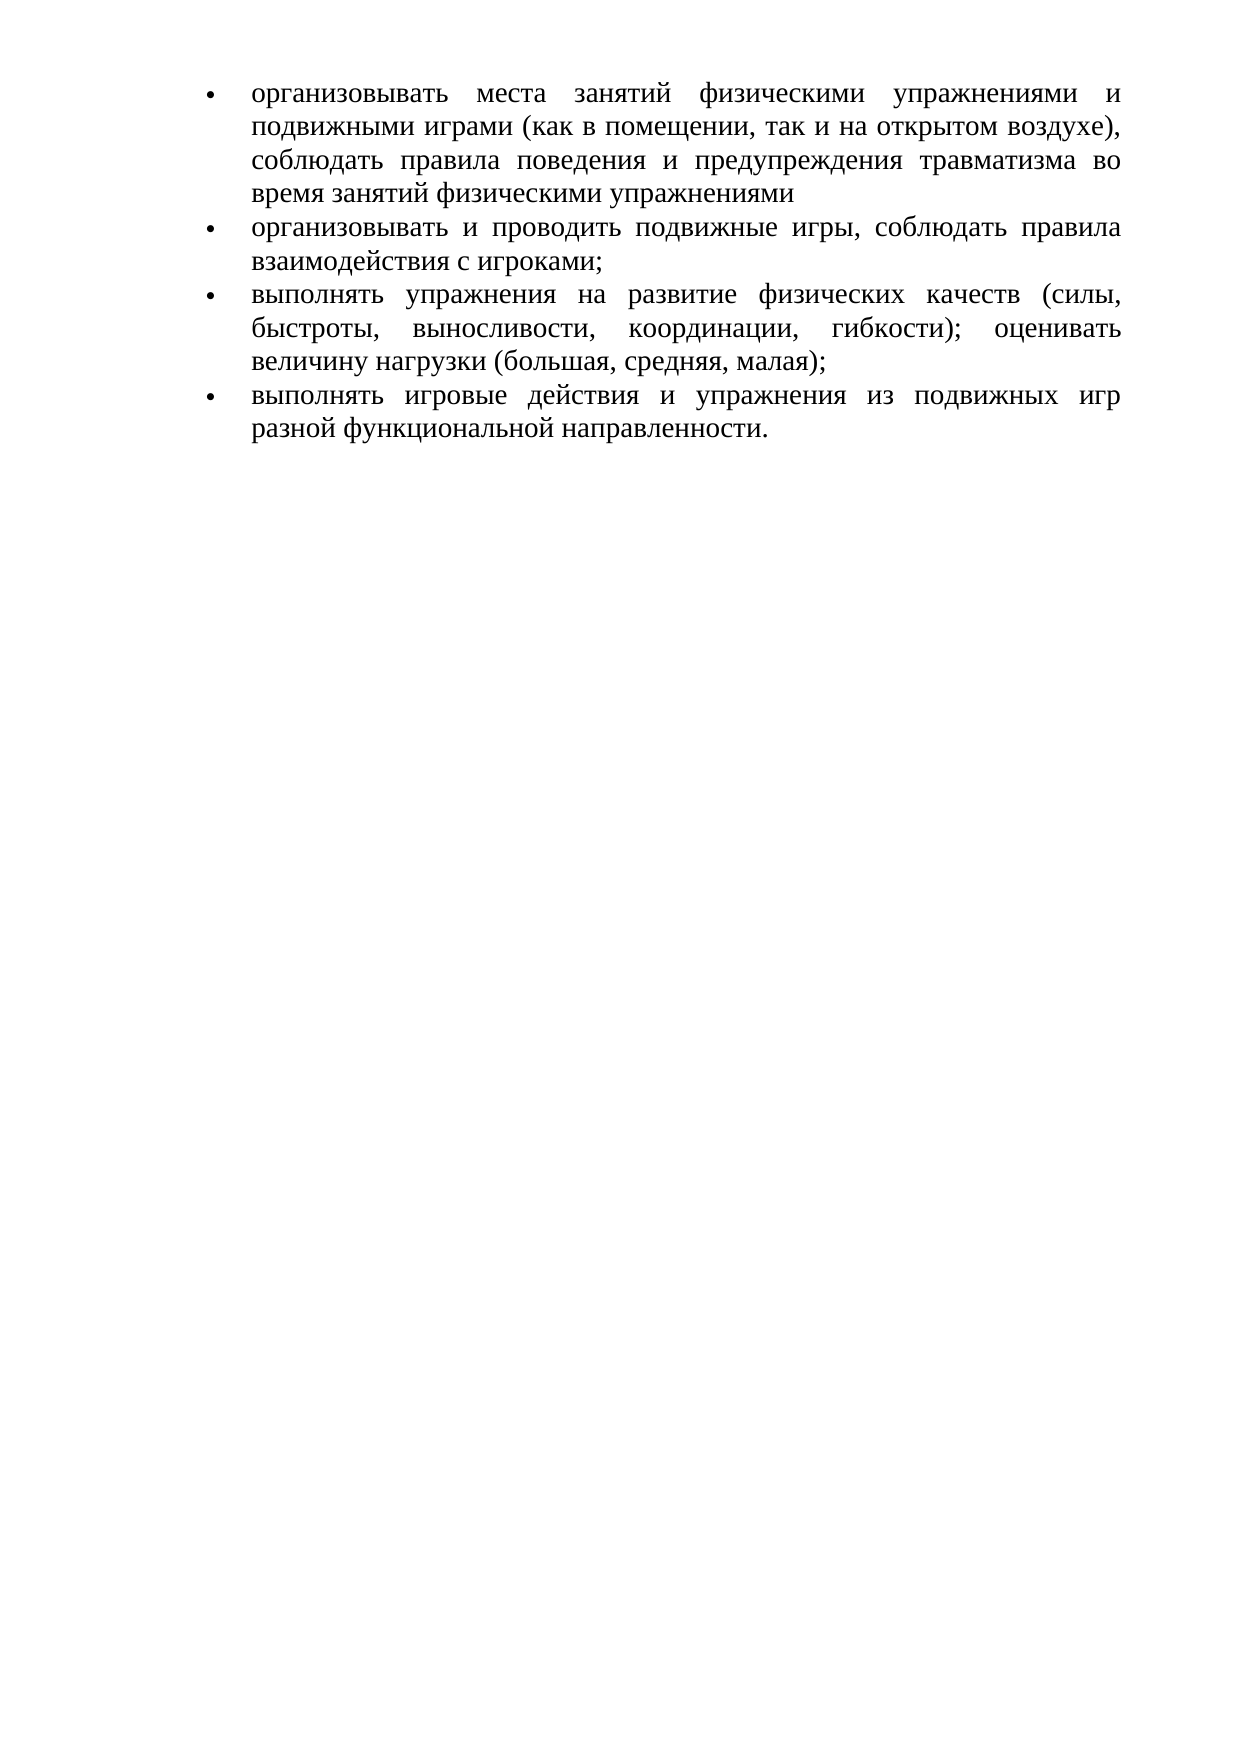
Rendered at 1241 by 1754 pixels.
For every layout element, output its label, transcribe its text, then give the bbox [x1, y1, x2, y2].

list организовывать и проводить подвижные игры, соблюдать правила взаимодействия с игроками; [207, 209, 1122, 276]
list выполнять упражнения на развитие физических качеств (силы, быстроты, выносливости, координации, гибкости); оценивать величину нагрузки (большая, средняя, малая); [207, 276, 1122, 377]
list организовывать места занятий физическими упражнениями и подвижными играми (как в помещении, так и на открытом воздухе), соблюдать правила поведения и предупреждения травматизма во время занятий физическими упражнениями [207, 75, 1122, 209]
list выполнять игровые действия и упражнения из подвижных игр разной функциональной направленности. [207, 377, 1122, 444]
